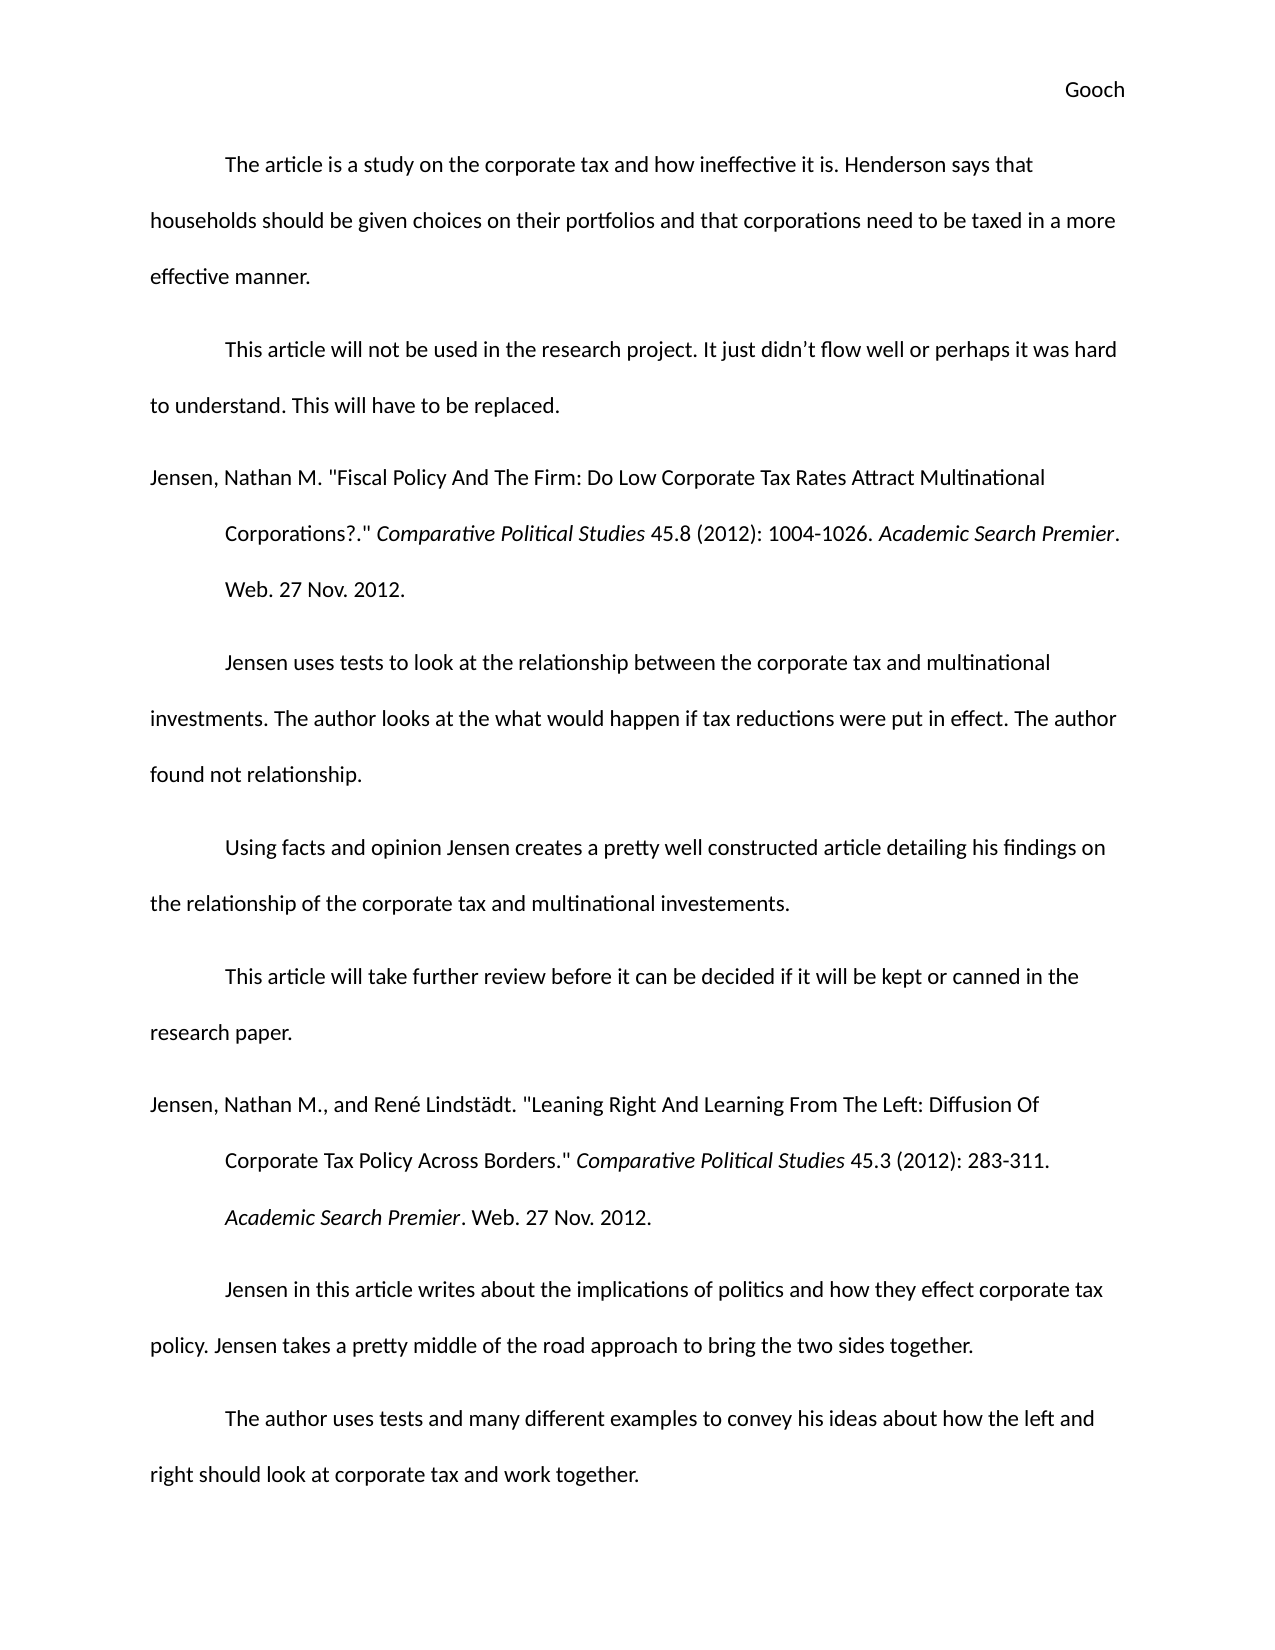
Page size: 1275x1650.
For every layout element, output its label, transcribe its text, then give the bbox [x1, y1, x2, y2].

text Using facts and opinion Jensen creates a pretty well constructed article detailing his findings on the relationship of the corporate tax and multinational investements. [150, 833, 1125, 917]
text This article will not be used in the research project. It just didn’t flow well or perhaps it was hard to understand. This will have to be replaced. [150, 335, 1125, 419]
text Jensen in this article writes about the implications of politics and how they effect corporate tax policy. Jensen takes a pretty middle of the road approach to bring the two sides together. [150, 1275, 1125, 1359]
text This article will take further review before it can be decided if it will be kept or canned in the research paper. [150, 962, 1125, 1046]
text The article is a study on the corporate tax and how ineffective it is. Henderson says that households should be given choices on their portfolios and that corporations need to be taxed in a more effective manner. [150, 150, 1125, 290]
text Jensen, Nathan M., and René Lindstädt. "Leaning Right And Learning From The Left: Diffusion Of Corporate Tax Policy Across Borders." Comparative Political Studies 45.3 (2012): 283-311. Academic Search Premier. Web. 27 Nov. 2012. [150, 1091, 1125, 1231]
text Jensen, Nathan M. "Fiscal Policy And The Firm: Do Low Corporate Tax Rates Attract Multinational Corporations?." Comparative Political Studies 45.8 (2012): 1004-1026. Academic Search Premier. Web. 27 Nov. 2012. [150, 463, 1125, 604]
text The author uses tests and many different examples to convey his ideas about how the left and right should look at corporate tax and work together. [150, 1404, 1125, 1488]
text Jensen uses tests to look at the relationship between the corporate tax and multinational investments. The author looks at the what would happen if tax reductions were put in effect. The author found not relationship. [150, 648, 1125, 788]
